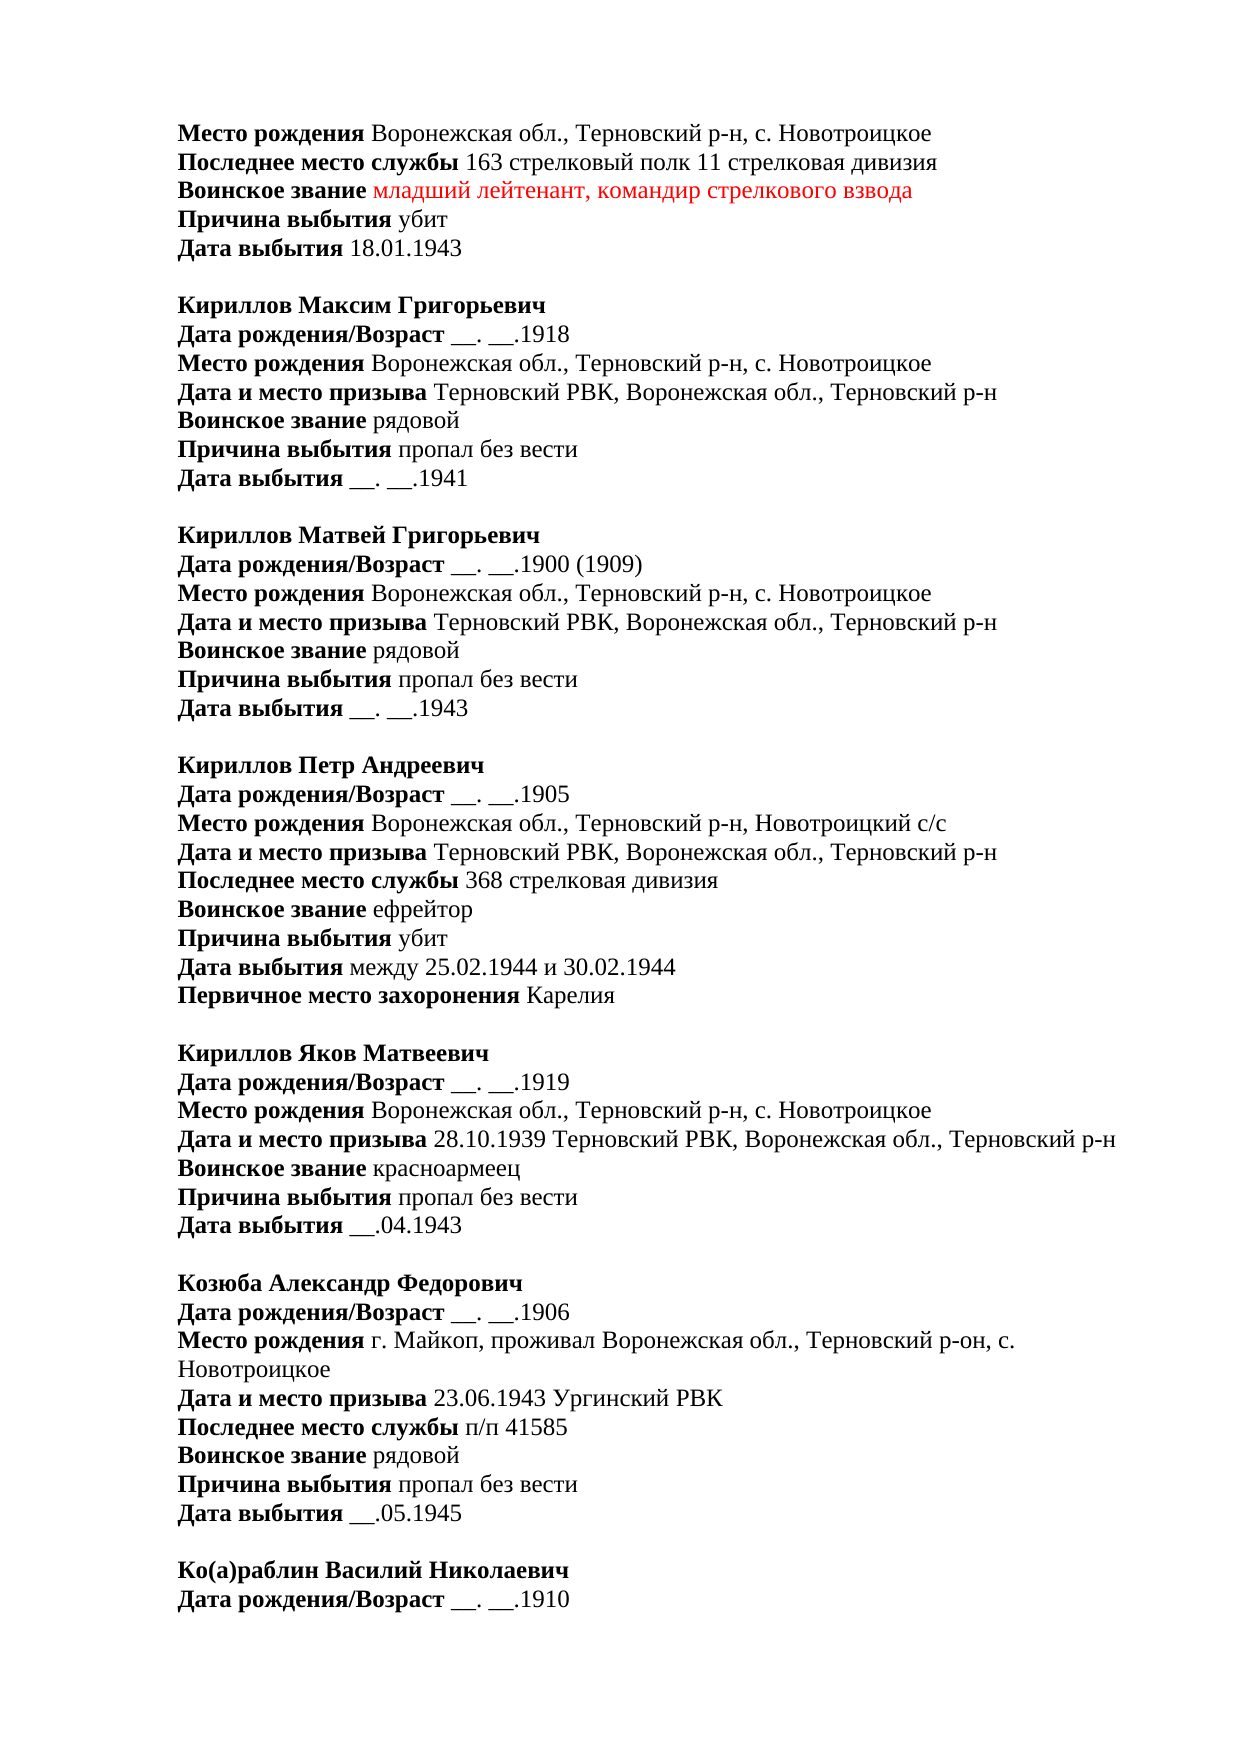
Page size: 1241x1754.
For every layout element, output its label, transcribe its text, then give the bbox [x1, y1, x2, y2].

text Первичное место захоронения Карелия [177, 981, 1152, 1009]
text Причина выбытия убит [177, 923, 1152, 952]
text Воинское звание рядовой [177, 406, 1152, 434]
text Последнее место службы 368 стрелковая дивизия [177, 866, 1152, 894]
text Ко(а)раблин Василий Николаевич [177, 1556, 1152, 1584]
text Дата и место призыва Терновский РВК, Воронежская обл., Терновский р-н [177, 377, 1152, 406]
text Дата и место призыва Терновский РВК, Воронежская обл., Терновский р-н [177, 837, 1152, 866]
text Дата рождения/Возраст __. __.1900 (1909) [177, 549, 1152, 578]
text Последнее место службы п/п 41585 [177, 1412, 1152, 1441]
text Воинское звание ефрейтор [177, 894, 1152, 923]
text Дата рождения/Возраст __. __.1910 [177, 1584, 1152, 1613]
text Дата выбытия 18.01.1943 [177, 233, 1152, 262]
text Место рождения Воронежская обл., Терновский р-н, с. Новотроицкое [177, 348, 1152, 377]
text Дата рождения/Возраст __. __.1905 [177, 779, 1152, 808]
text Дата и место призыва 28.10.1939 Терновский РВК, Воронежская обл., Терновский р-н [177, 1124, 1152, 1153]
text Дата рождения/Возраст __. __.1918 [177, 319, 1152, 348]
text Кириллов Яков Матвеевич [177, 1038, 1152, 1067]
text Причина выбытия пропал без вести [177, 664, 1152, 693]
text Причина выбытия пропал без вести [177, 1469, 1152, 1498]
text Место рождения Воронежская обл., Терновский р-н, Новотроицкий с/с [177, 808, 1152, 837]
text Место рождения г. Майкоп, проживал Воронежская обл., Терновский р-он, с. Новотроицкое [177, 1326, 1152, 1383]
text Дата выбытия __. __.1943 [177, 693, 1152, 722]
text Последнее место службы 163 стрелковый полк 11 стрелковая дивизия [177, 147, 1152, 176]
text Кириллов Матвей Григорьевич [177, 521, 1152, 549]
text Дата выбытия между 25.02.1944 и 30.02.1944 [177, 952, 1152, 981]
text Козюба Александр Федорович [177, 1268, 1152, 1297]
text Дата выбытия __.04.1943 [177, 1211, 1152, 1239]
text Воинское звание рядовой [177, 636, 1152, 664]
text Кириллов Максим Григорьевич [177, 291, 1152, 319]
text Дата выбытия __.05.1945 [177, 1498, 1152, 1527]
text Место рождения Воронежская обл., Терновский р-н, с. Новотроицкое [177, 578, 1152, 607]
text Воинское звание младший лейтенант, командир стрелкового взвода [177, 176, 1152, 204]
text Причина выбытия пропал без вести [177, 434, 1152, 463]
text Дата рождения/Возраст __. __.1919 [177, 1067, 1152, 1096]
text Место рождения Воронежская обл., Терновский р-н, с. Новотроицкое [177, 118, 1152, 147]
text Воинское звание рядовой [177, 1441, 1152, 1469]
text Место рождения Воронежская обл., Терновский р-н, с. Новотроицкое [177, 1096, 1152, 1124]
text Причина выбытия убит [177, 204, 1152, 233]
text Кириллов Петр Андреевич [177, 751, 1152, 779]
text Дата выбытия __. __.1941 [177, 463, 1152, 492]
text Воинское звание красноармеец [177, 1153, 1152, 1182]
text Дата рождения/Возраст __. __.1906 [177, 1297, 1152, 1326]
text Причина выбытия пропал без вести [177, 1182, 1152, 1211]
text Дата и место призыва 23.06.1943 Ургинский РВК [177, 1383, 1152, 1412]
text Дата и место призыва Терновский РВК, Воронежская обл., Терновский р-н [177, 607, 1152, 636]
